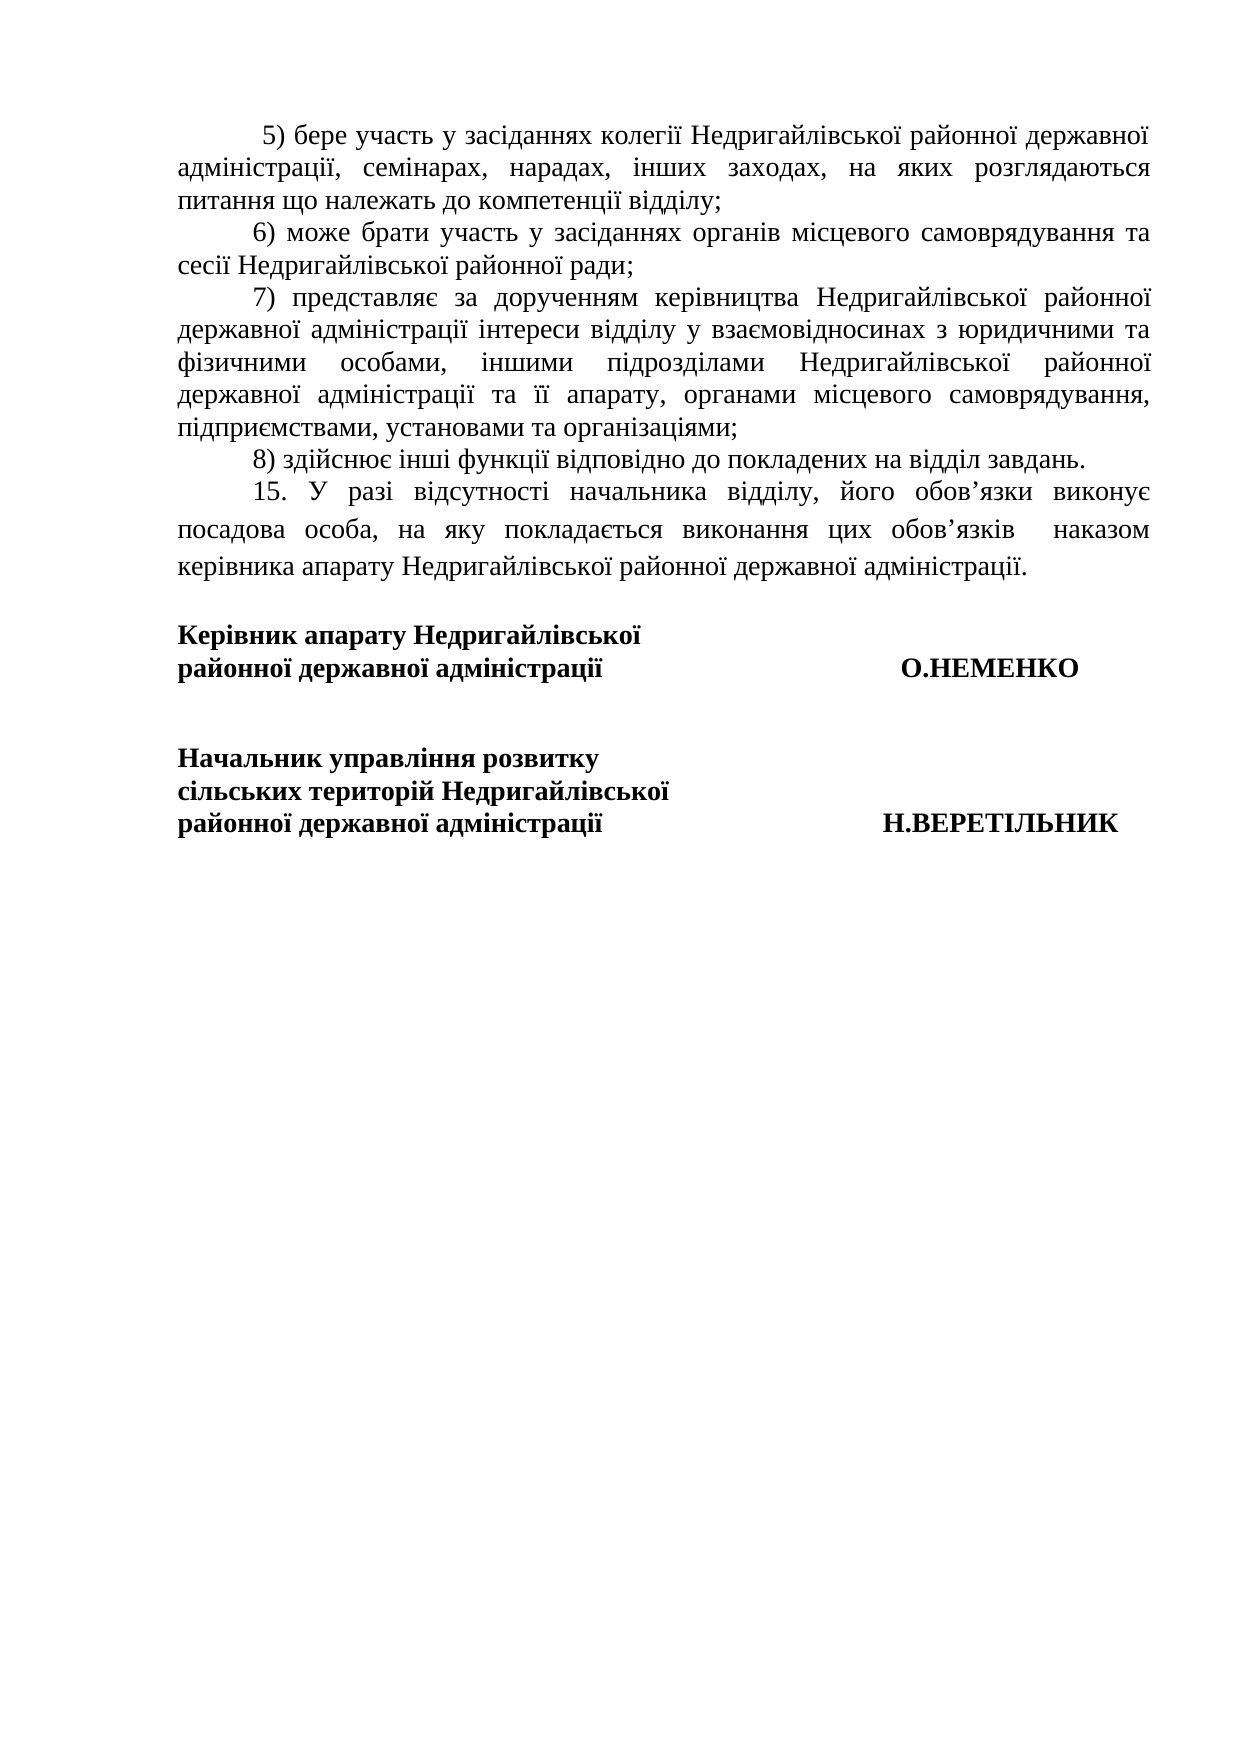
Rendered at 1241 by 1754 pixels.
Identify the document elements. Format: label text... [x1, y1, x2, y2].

text 6) може брати участь у засіданнях органів місцевого самоврядування та сесії Недригайлівської районної ради; [177, 215, 1152, 280]
text 5) бере участь у засіданнях колегії Недригайлівської районної державної адміністрації, семінарах, нарадах, інших заходах, на яких розглядаються питання що належать до компетенції відділу; [177, 118, 1152, 215]
text 15. У разі відсутності начальника відділу, його обов’язки виконує посадова особа, на яку покладається виконання цих обов’язків наказом керівника апарату Недригайлівської районної державної адміністрації. [177, 474, 1152, 581]
text 7) представляє за дорученням керівництва Недригайлівської районної державної адміністрації інтереси відділу у взаємовідносинах з юридичними та фізичними особами, іншими підрозділами Недригайлівської районної державної адміністрації та її апарату, органами місцевого самоврядування, підприємствами, установами та організаціями; [177, 280, 1152, 442]
text Начальник управління розвитку [177, 741, 1152, 774]
text районної державної адміністрації О.НЕМЕНКО [177, 651, 1152, 683]
text районної державної адміністрації Н.ВЕРЕТІЛЬНИК [177, 806, 1152, 838]
text сільських територій Недригайлівської [177, 774, 1152, 806]
text Керівник апарату Недригайлівської [177, 618, 1152, 651]
text 8) здійснює інші функції відповідно до покладених на відділ завдань. [177, 442, 1152, 474]
